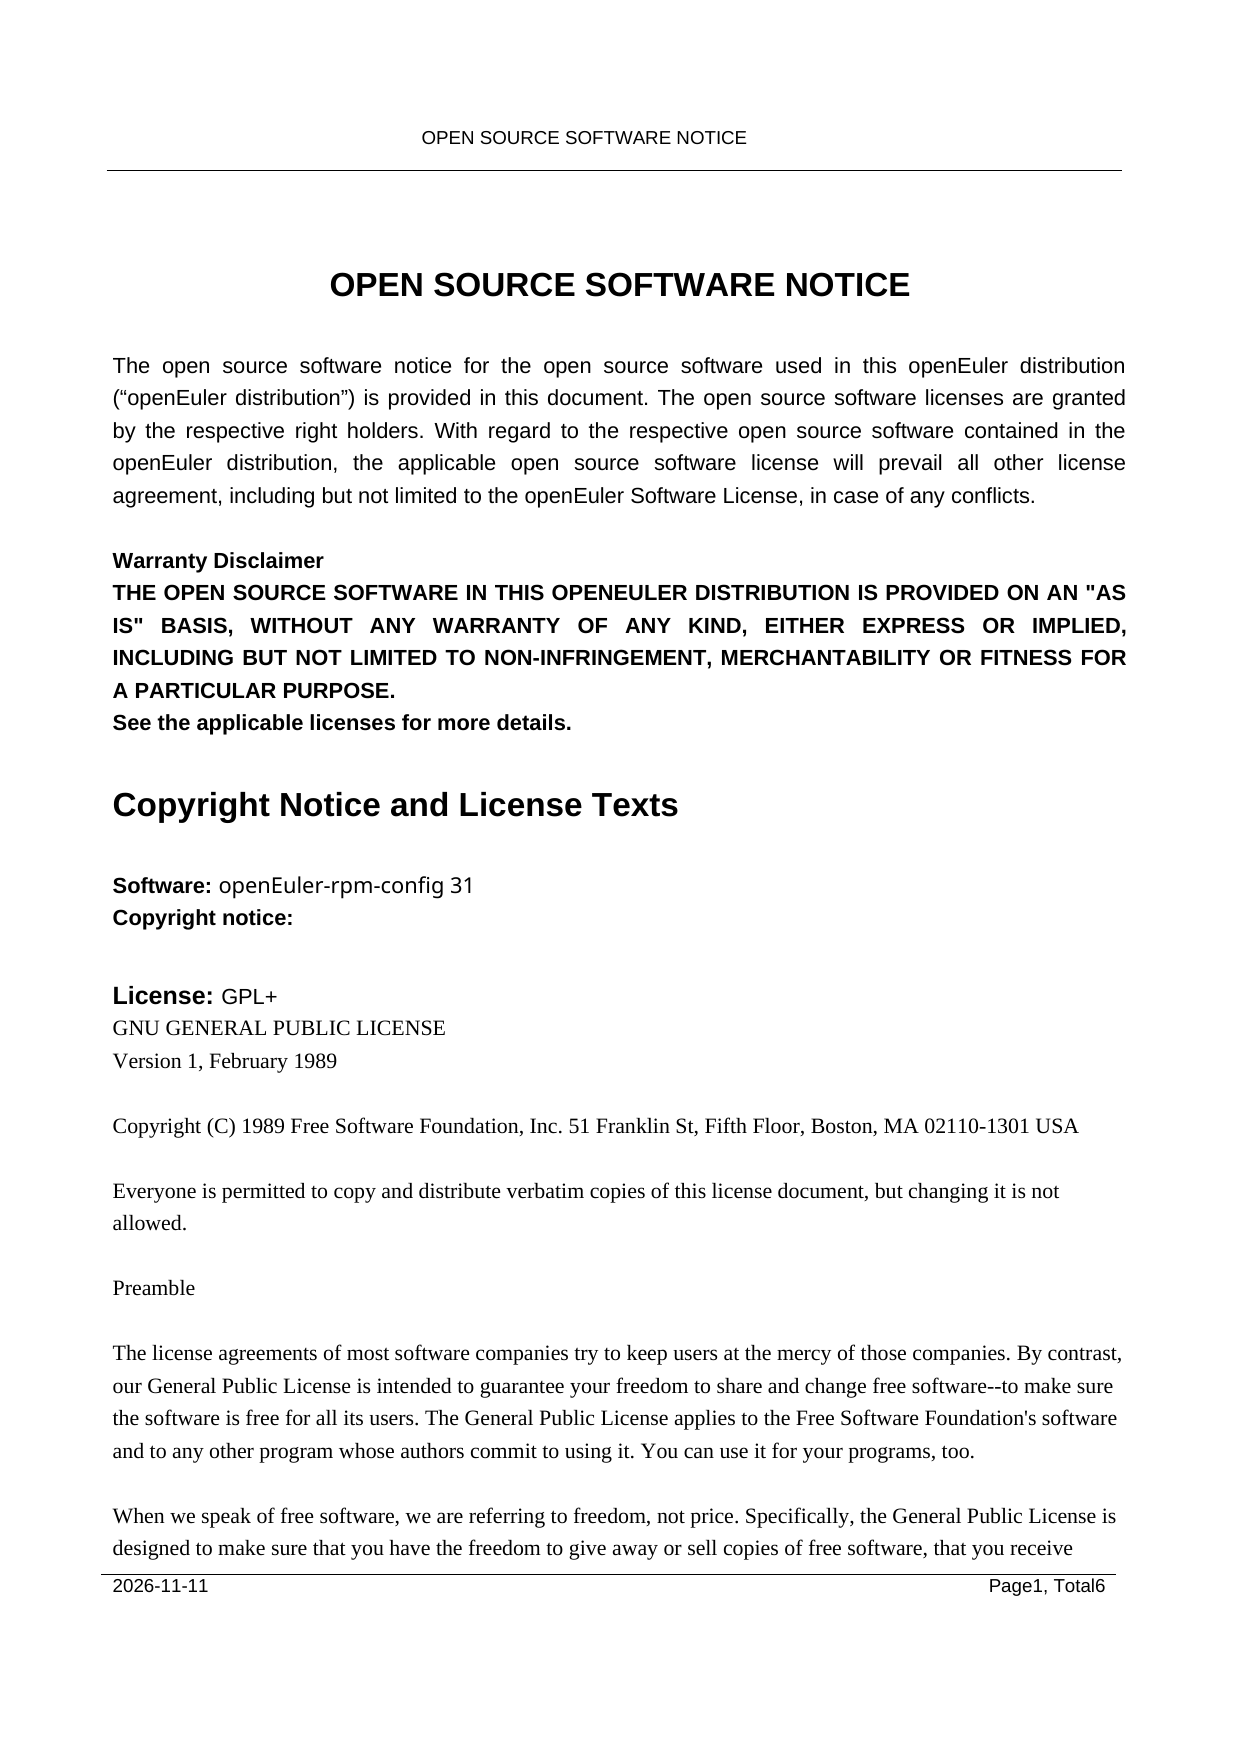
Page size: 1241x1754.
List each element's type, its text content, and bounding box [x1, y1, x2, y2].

text The open source software notice for the open source software used in this openEuler distribution (“openEuler distribution”) is provided in this document. The open source software licenses are granted by the respective right holders. With regard to the respective open source software contained in the openEuler distribution, the applicable open source software license will prevail all other license agreement, including but not limited to the openEuler Software License, in case of any conflicts. [112, 349, 1128, 511]
title Software: openEuler-rpm-config 31 [112, 869, 1128, 901]
text License: GPL+ [112, 979, 1128, 1012]
text OPEN SOURCE SOFTWARE NOTICE [112, 251, 1128, 316]
text Copyright notice: [112, 901, 1128, 934]
text Copyright Notice and License Texts [112, 771, 1128, 836]
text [112, 1012, 1128, 1564]
text Warranty Disclaimer [112, 544, 1128, 576]
text THE OPEN SOURCE SOFTWARE IN THIS OPENEULER DISTRIBUTION IS PROVIDED ON AN "AS IS" BASIS, WITHOUT ANY WARRANTY OF ANY KIND, EITHER EXPRESS OR IMPLIED, INCLUDING BUT NOT LIMITED TO NON-INFRINGEMENT, MERCHANTABILITY OR FITNESS FOR A PARTICULAR PURPOSE. See the applicable licenses for more details. [112, 576, 1128, 739]
